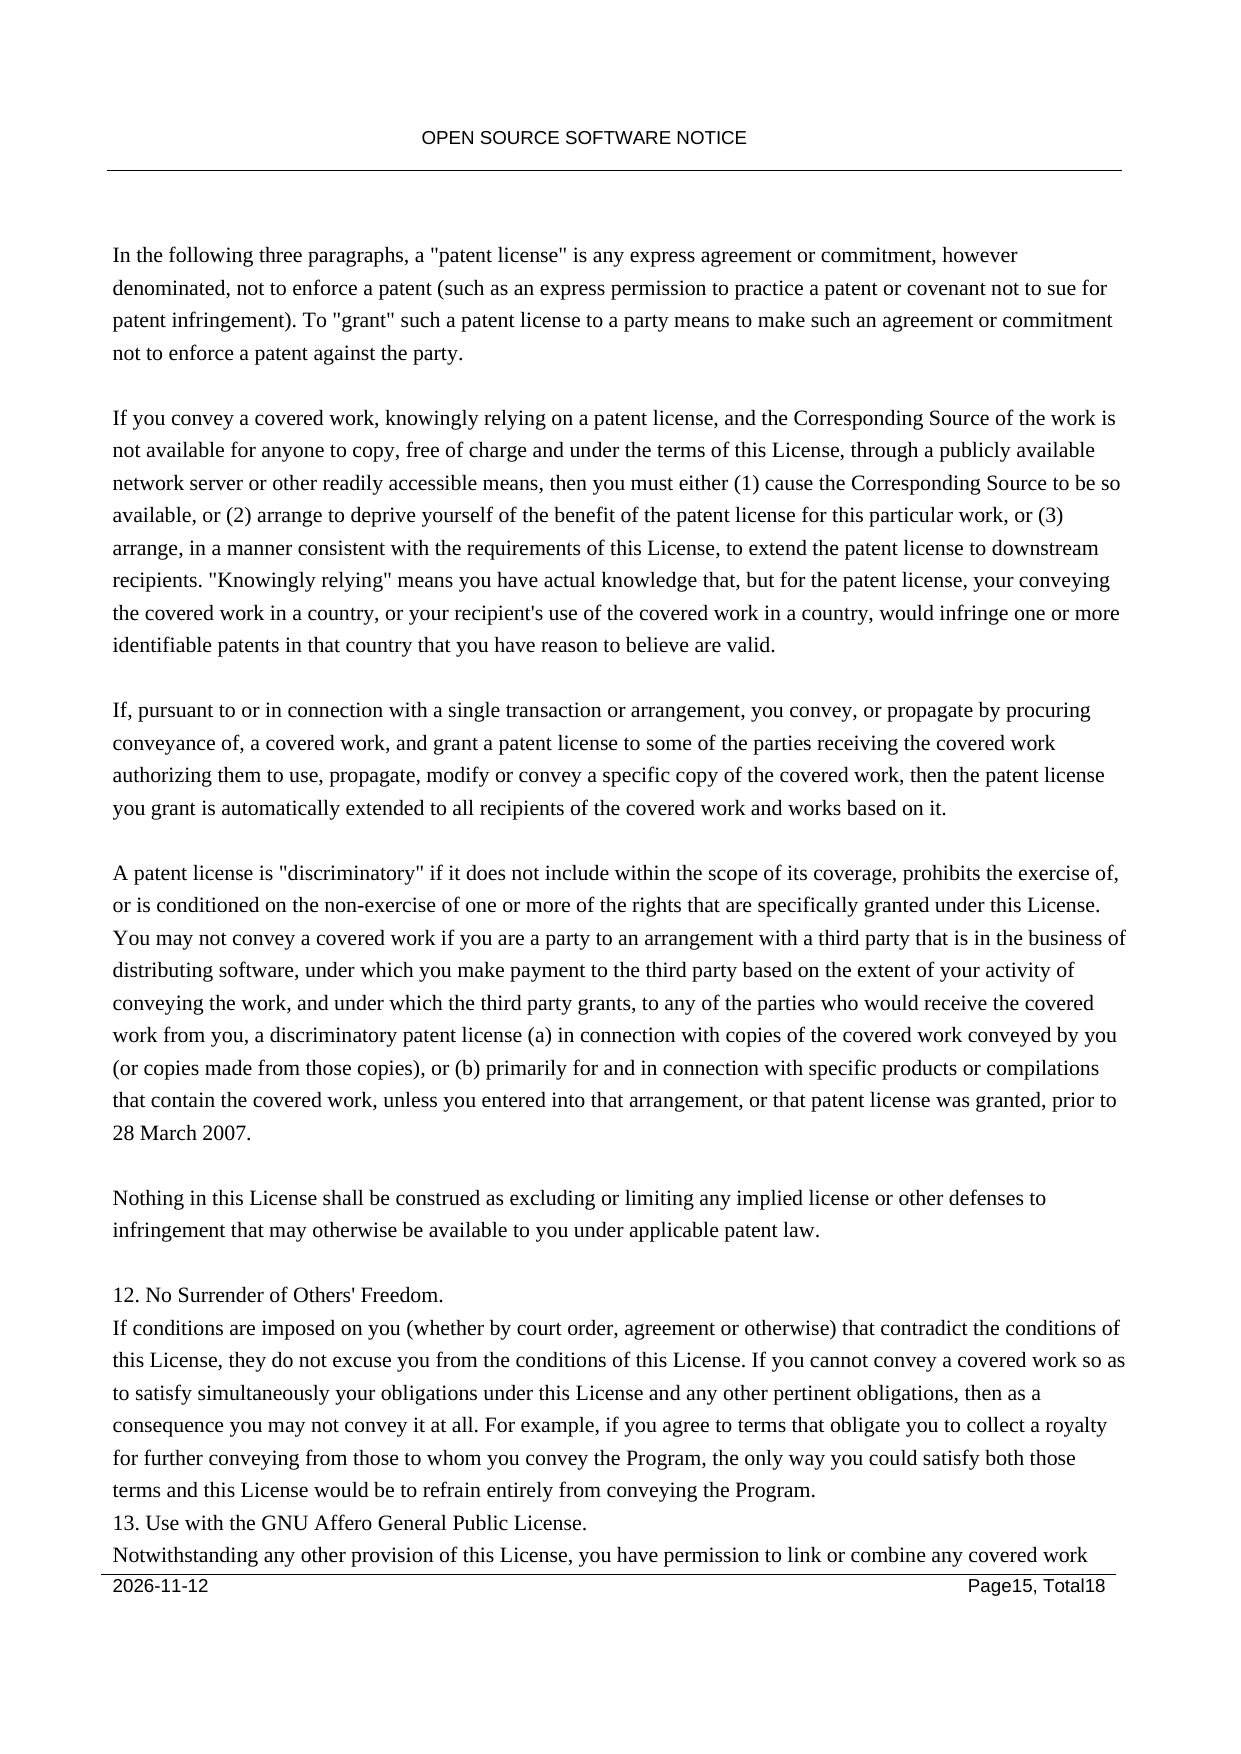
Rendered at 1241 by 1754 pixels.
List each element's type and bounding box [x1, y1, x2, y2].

text [112, 206, 1128, 1571]
